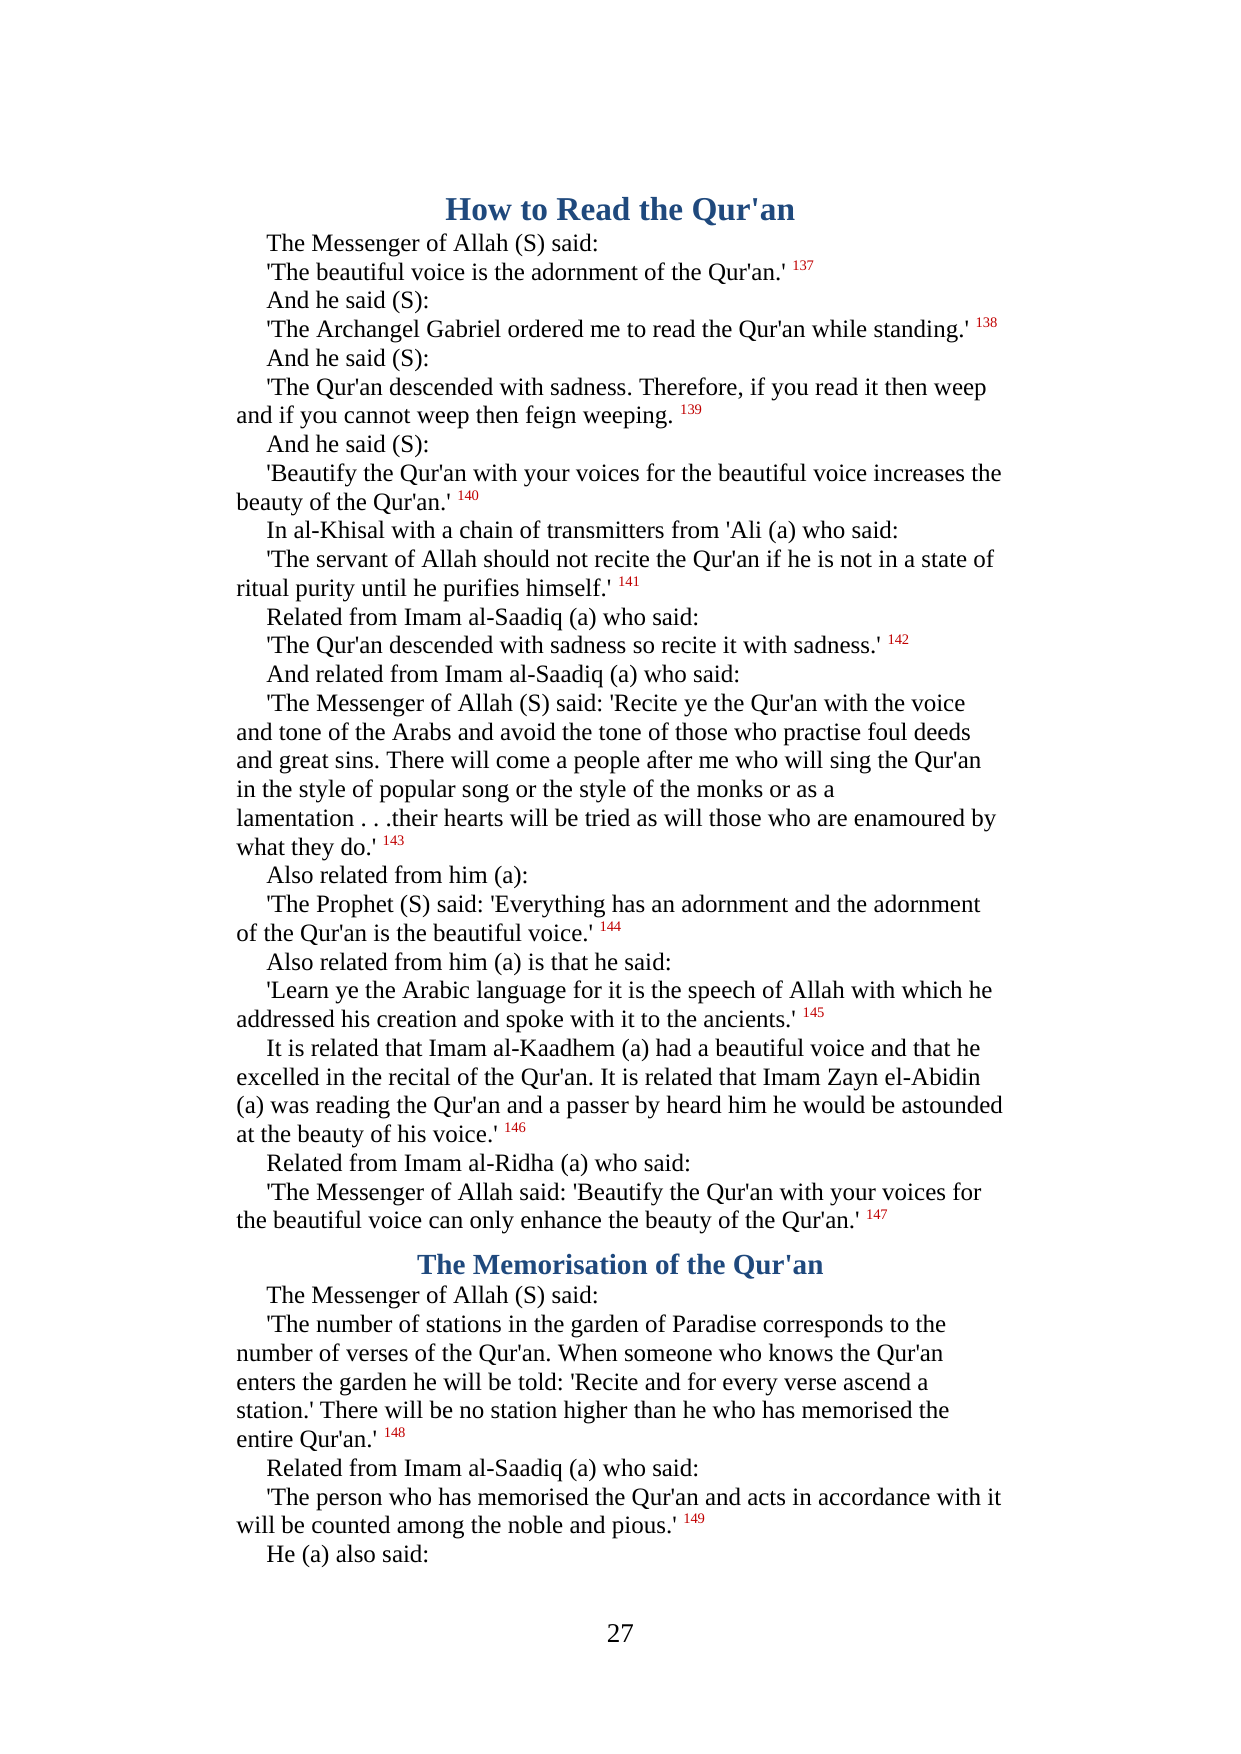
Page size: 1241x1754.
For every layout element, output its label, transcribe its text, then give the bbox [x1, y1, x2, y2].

text It is related that Imam al-Kaadhem (a) had a beautiful voice and that he excelled in the recital of the Qur'an. It is related that Imam Zayn el-Abidin (a) was reading the Qur'an and a passer by heard him he would be astounded at the beauty of his voice.' 146 [236, 1033, 1004, 1148]
text 'The Qur'an descended with sadness. Therefore, if you read it then weep and if you cannot weep then feign weeping. 139 [236, 372, 1004, 429]
text 'The Prophet (S) said: 'Everything has an adornment and the adornment of the Qur'an is the beautiful voice.' 144 [236, 889, 1004, 947]
text 'Learn ye the Arabic language for it is the speech of Allah with which he addressed his creation and spoke with it to the ancients.' 145 [236, 976, 1004, 1033]
text 'The Messenger of Allah said: 'Beautify the Qur'an with your voices for the beautiful voice can only enhance the beauty of the Qur'an.' 147 [236, 1177, 1004, 1234]
text He (a) also said: [236, 1539, 1004, 1568]
text Also related from him (a): [236, 861, 1004, 889]
text 'The person who has memorised the Qur'an and acts in accordance with it will be counted among the noble and pious.' 149 [236, 1482, 1004, 1539]
text The Messenger of Allah (S) said: [236, 228, 1004, 257]
text 'The servant of Allah should not recite the Qur'an if he is not in a state of ritual purity until he purifies himself.' 141 [236, 544, 1004, 602]
text The Messenger of Allah (S) said: [236, 1280, 1004, 1309]
subtitle The Memorisation of the Qur'an [236, 1247, 1004, 1280]
text Related from Imam al-Saadiq (a) who said: [236, 602, 1004, 631]
text 'The Qur'an descended with sadness so recite it with sadness.' 142 [236, 631, 1004, 659]
text And he said (S): [236, 286, 1004, 314]
text And he said (S): [236, 343, 1004, 372]
text In al-Khisal with a chain of transmitters from 'Ali (a) who said: [236, 516, 1004, 544]
text 'The number of stations in the garden of Paradise corresponds to the number of verses of the Qur'an. When someone who knows the Qur'an enters the garden he will be told: 'Recite and for every verse ascend a station.' There will be no station higher than he who has memorised the entire Qur'an.' 148 [236, 1309, 1004, 1453]
text 'Beautify the Qur'an with your voices for the beautiful voice increases the beauty of the Qur'an.' 140 [236, 458, 1004, 516]
text Also related from him (a) is that he said: [236, 947, 1004, 976]
text 'The Messenger of Allah (S) said: 'Recite ye the Qur'an with the voice and tone of the Arabs and avoid the tone of those who practise foul deeds and great sins. There will come a people after me who will sing the Qur'an in the style of popular song or the style of the monks or as a lamentation . . .their hearts will be tried as will those who are enamoured by what they do.' 143 [236, 688, 1004, 861]
text And he said (S): [236, 429, 1004, 458]
text Related from Imam al-Ridha (a) who said: [236, 1148, 1004, 1177]
text 'The beautiful voice is the adornment of the Qur'an.' 137 [236, 257, 1004, 286]
text And related from Imam al-Saadiq (a) who said: [236, 659, 1004, 688]
text Related from Imam al-Saadiq (a) who said: [236, 1453, 1004, 1482]
text 'The Archangel Gabriel ordered me to read the Qur'an while standing.' 138 [236, 314, 1004, 343]
subtitle How to Read the Qur'an [236, 190, 1004, 228]
